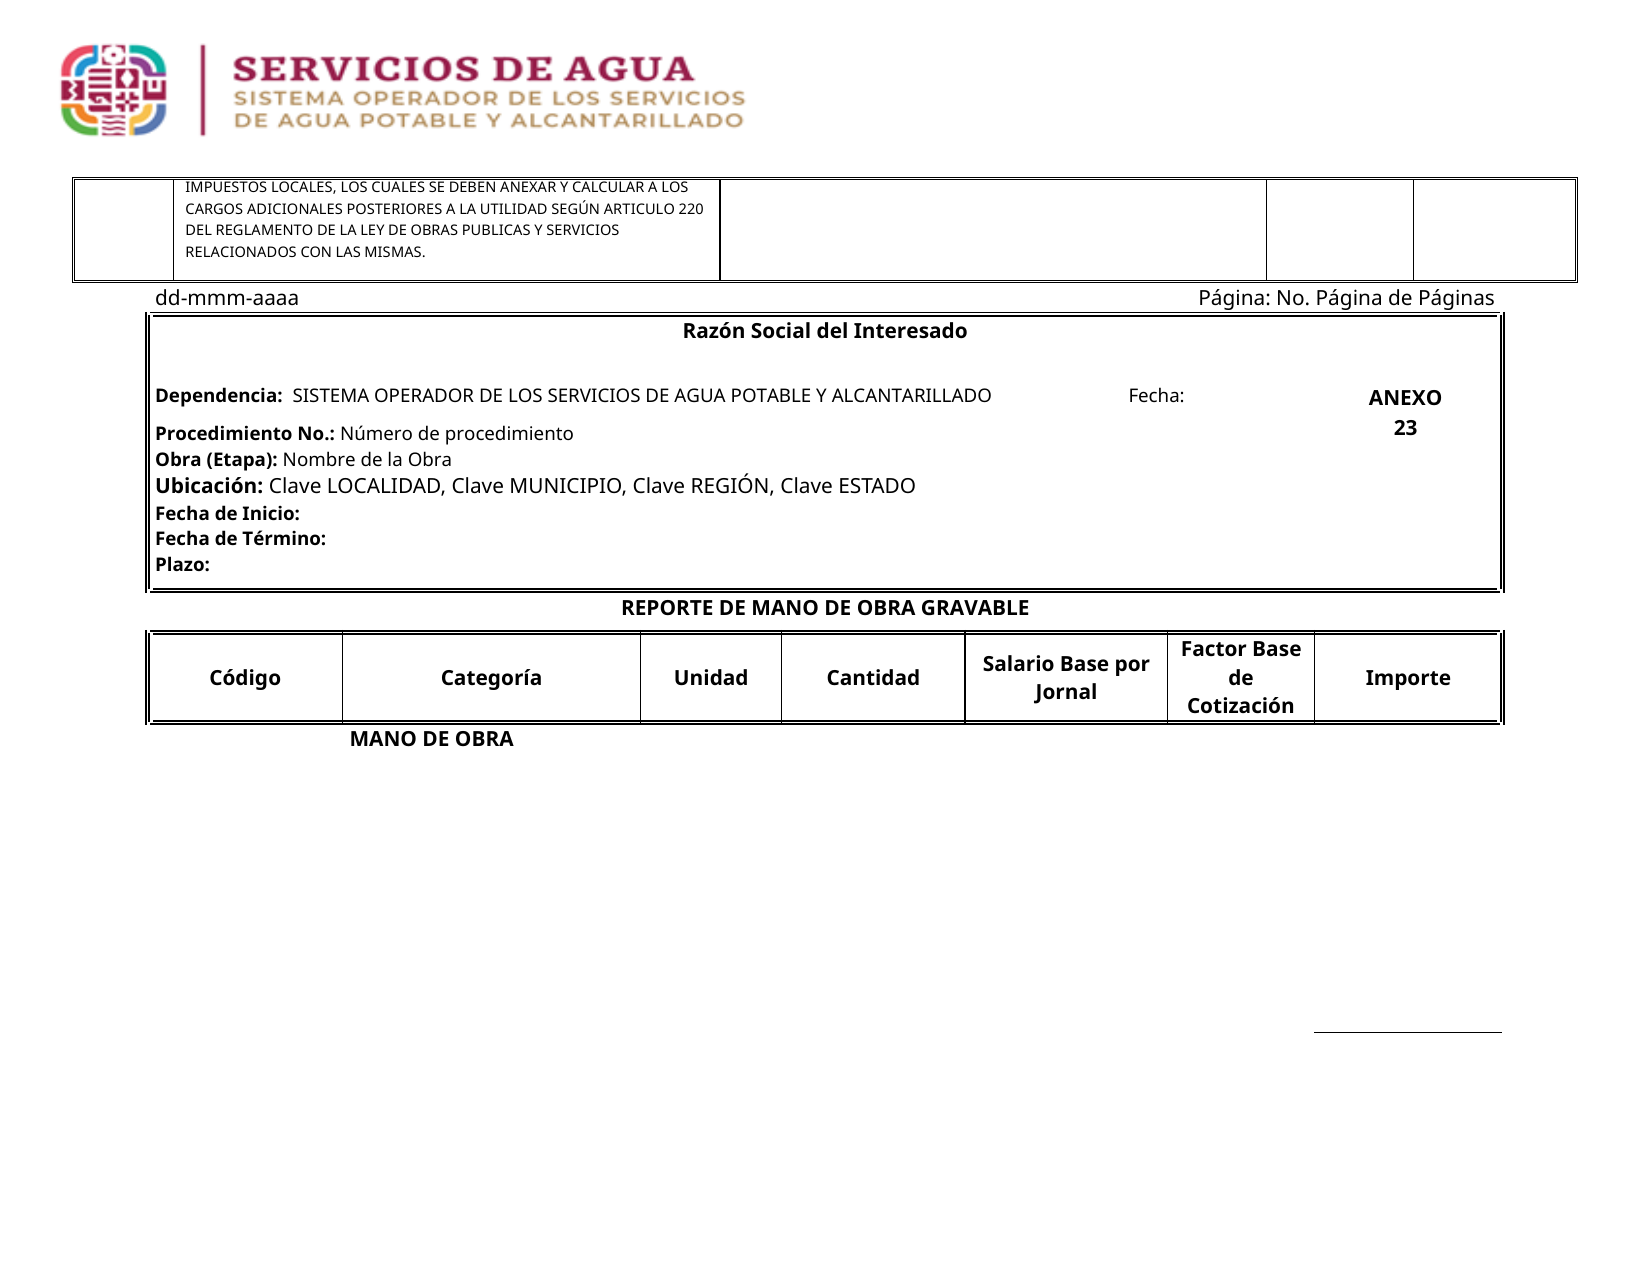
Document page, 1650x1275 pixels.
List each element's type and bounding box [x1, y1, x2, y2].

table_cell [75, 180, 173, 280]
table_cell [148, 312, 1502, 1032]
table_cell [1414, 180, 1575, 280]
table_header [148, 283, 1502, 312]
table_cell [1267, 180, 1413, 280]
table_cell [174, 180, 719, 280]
picture [56, 35, 754, 152]
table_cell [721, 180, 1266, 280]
